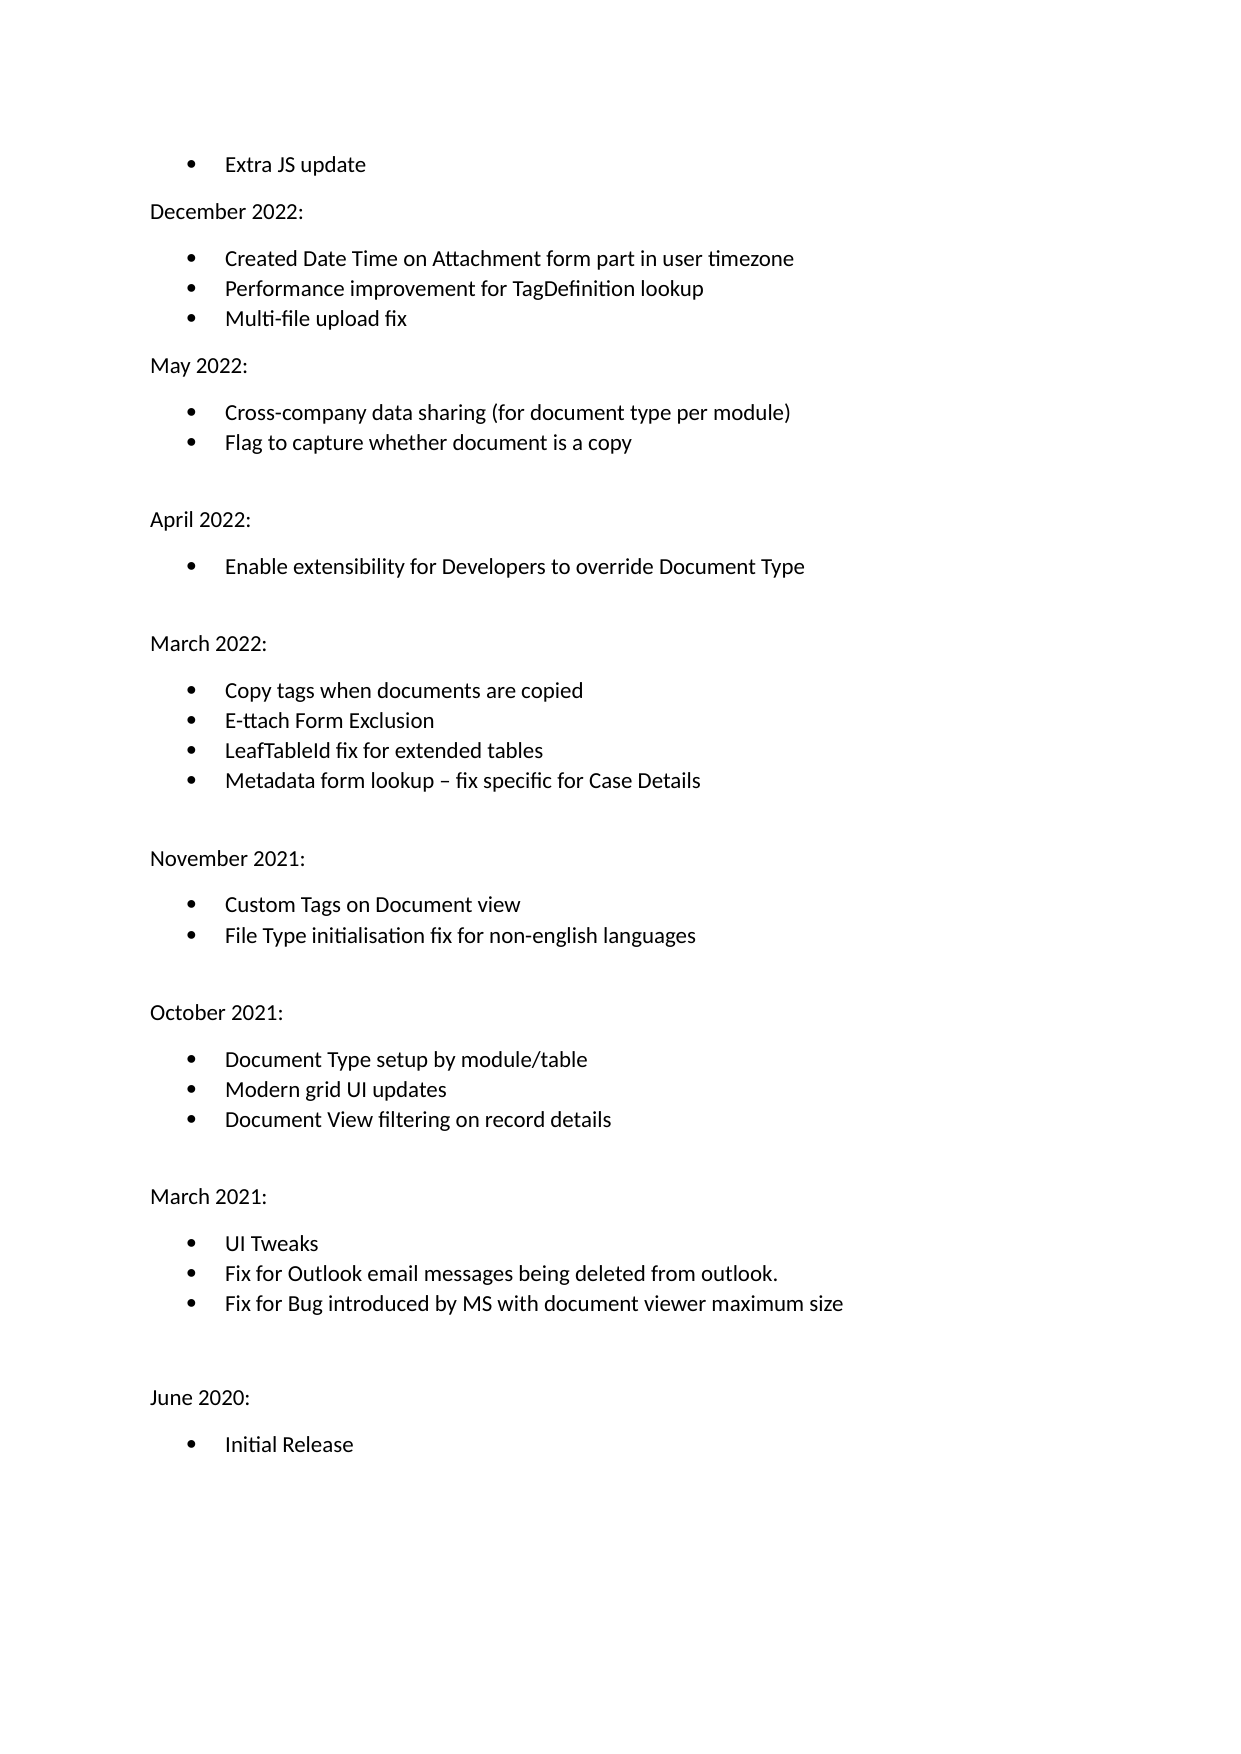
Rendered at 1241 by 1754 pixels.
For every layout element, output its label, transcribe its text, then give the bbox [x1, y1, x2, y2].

text November 2021: [150, 844, 1090, 872]
list Extra JS update [187, 150, 1090, 178]
list File Type initialisation fix for non-english languages [187, 921, 1090, 949]
text June 2020: [150, 1383, 1090, 1411]
list Custom Tags on Document view [187, 891, 1090, 919]
list Multi-file upload fix [187, 304, 1090, 332]
text May 2022: [150, 351, 1090, 379]
list Fix for Outlook email messages being deleted from outlook. [187, 1259, 1090, 1287]
list Document Type setup by module/table [187, 1045, 1090, 1073]
text March 2022: [150, 629, 1090, 657]
list Document View filtering on record details [187, 1105, 1090, 1133]
list LeafTableId fix for extended tables [187, 736, 1090, 764]
list E-ttach Form Exclusion [187, 706, 1090, 734]
list Flag to capture whether document is a copy [187, 428, 1090, 456]
list Modern grid UI updates [187, 1075, 1090, 1103]
list Cross-company data sharing (for document type per module) [187, 398, 1090, 426]
text October 2021: [150, 998, 1090, 1026]
list Fix for Bug introduced by MS with document viewer maximum size [187, 1289, 1090, 1318]
text December 2022: [150, 197, 1090, 225]
text April 2022: [150, 505, 1090, 533]
list Metadata form lookup – fix specific for Case Details [187, 767, 1090, 795]
list Initial Release [187, 1430, 1090, 1458]
list Copy tags when documents are copied [187, 676, 1090, 704]
list Performance improvement for TagDefinition lookup [187, 274, 1090, 302]
list Enable extensibility for Developers to override Document Type [187, 552, 1090, 580]
list UI Tweaks [187, 1229, 1090, 1257]
list Created Date Time on Attachment form part in user timezone [187, 244, 1090, 272]
text March 2021: [150, 1182, 1090, 1210]
